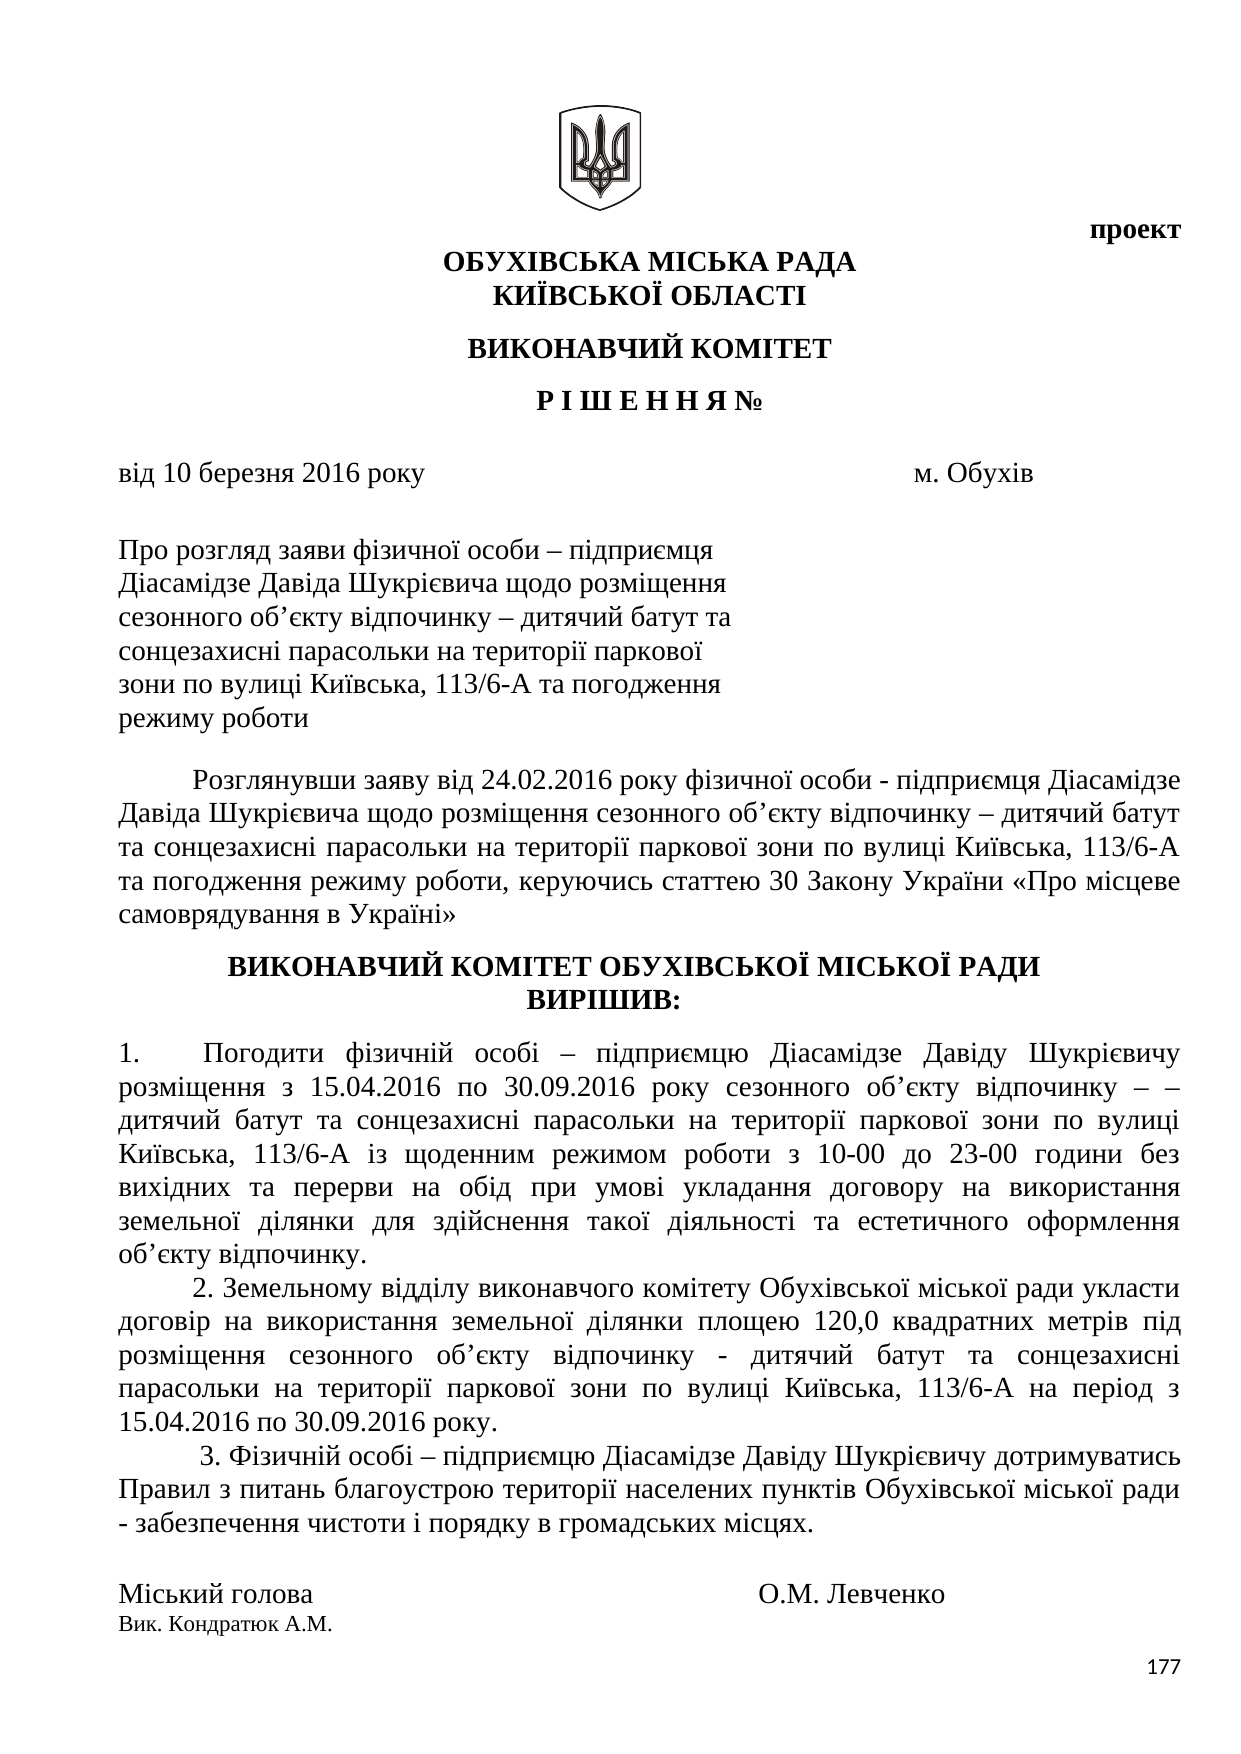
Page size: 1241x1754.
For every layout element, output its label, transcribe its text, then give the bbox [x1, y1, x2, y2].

text зони по вулиці Київська, 113/6-А та погодження [118, 666, 1181, 700]
text Міський голова О.М. Левченко [118, 1577, 1181, 1610]
text від 10 березня 2016 року м. Обухів [118, 455, 1181, 489]
text Розглянувши заяву від 24.02.2016 року фізичної особи - підприємця Діасамідзе Давіда Шукрієвича щодо розміщення сезонного об’єкту відпочинку – дитячий батут та сонцезахисні парасольки на території паркової зони по вулиці Київська, 113/6-А та погодження режиму роботи, керуючись статтею 30 Закону України «Про місцеве самоврядування в Україні» [118, 762, 1181, 930]
text 1. Погодити фізичній особі – підприємцю Діасамідзе Давіду Шукрієвичу розміщення з 15.04.2016 по 30.09.2016 року сезонного об’єкту відпочинку – – дитячий батут та сонцезахисні парасольки на території паркової зони по вулиці Київська, 113/6-А із щоденним режимом роботи з 10-00 до 23-00 години без вихідних та перерви на обід при умові укладання договору на використання земельної ділянки для здійснення такої діяльності та естетичного оформлення об’єкту відпочинку. [118, 1035, 1181, 1270]
text 2. Земельному відділу виконавчого комітету Обухівської міської ради укласти договір на використання земельної ділянки площею 120,0 квадратних метрів під розміщення сезонного об’єкту відпочинку - дитячий батут та сонцезахисні парасольки на території паркової зони по вулиці Київська, 113/6-А на період з 15.04.2016 по 30.09.2016 року. [118, 1270, 1181, 1438]
text ВИРІШИВ: [118, 982, 1181, 1016]
text 3. Фізичній особі – підприємцю Діасамідзе Давіду Шукрієвичу дотримуватись Правил з питань благоустрою території населених пунктів Обухівської міської ради - забезпечення чистоти і порядку в громадських місцях. [118, 1438, 1181, 1538]
text ВИКОНАВЧИЙ КОМІТЕТ [118, 331, 1181, 364]
text сонцезахисні парасольки на території паркової [118, 633, 1181, 666]
text режиму роботи [118, 700, 1181, 733]
text Про розгляд заяви фізичної особи – підприємця [118, 532, 1181, 566]
subtitle КИЇВСЬКОЇ ОБЛАСТІ [118, 278, 1181, 312]
text Р І Ш Е Н Н Я № [118, 383, 1181, 417]
text Діасамідзе Давіда Шукрієвича щодо розміщення [118, 566, 1181, 599]
subtitle проект [118, 88, 1181, 244]
subtitle ОБУХІВСЬКА МІСЬКА РАДА [118, 244, 1181, 278]
text ВИКОНАВЧИЙ КОМІТЕТ ОБУХІВСЬКОЇ МІСЬКОЇ РАДИ [118, 949, 1181, 982]
text сезонного об’єкту відпочинку – дитячий батут та [118, 599, 1181, 633]
text Вик. Кондратюк А.М. [118, 1610, 1181, 1636]
